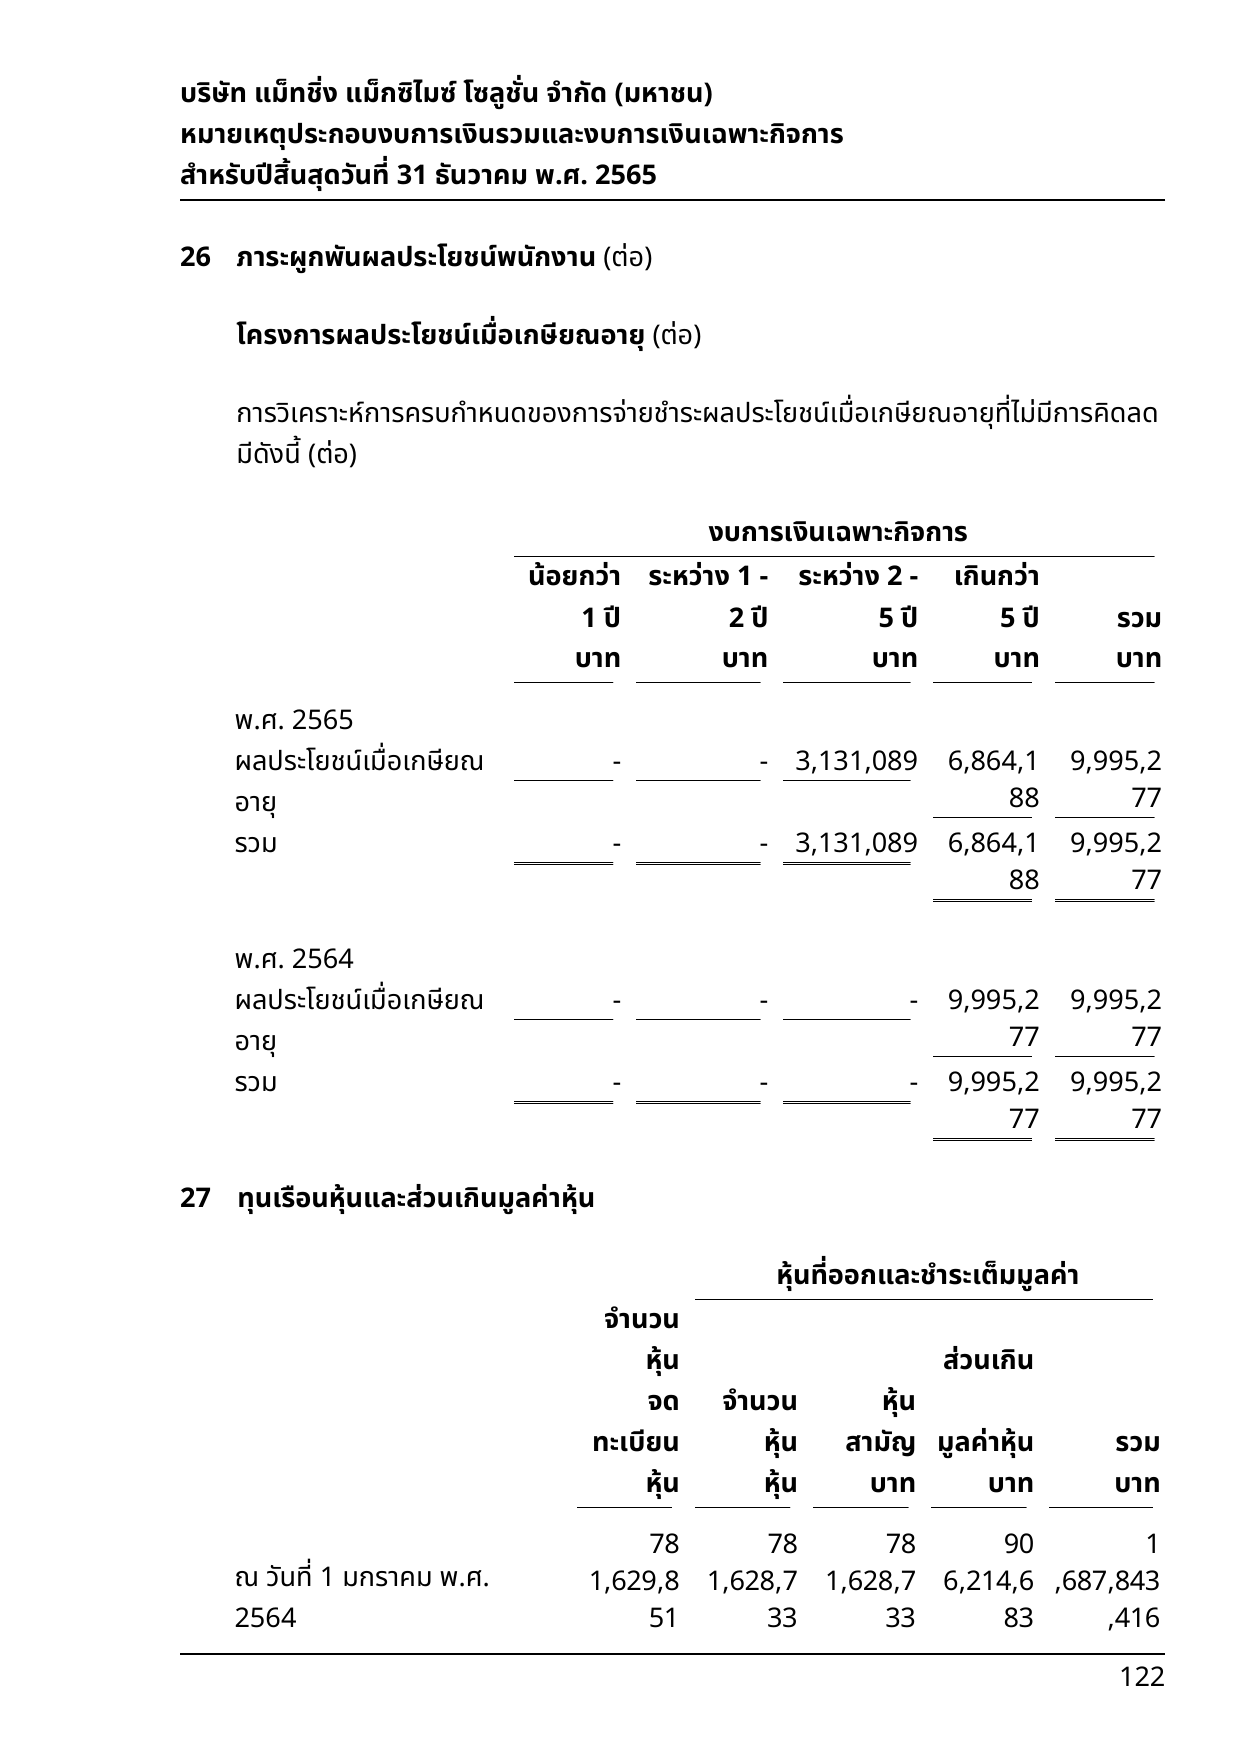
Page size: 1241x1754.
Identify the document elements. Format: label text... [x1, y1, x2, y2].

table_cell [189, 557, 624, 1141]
text โครงการผลประโยชน์เมื่อเกษียณอายุ (ต่อ) [236, 316, 1165, 357]
text การวิเคราะห์การครบกำหนดของการจ่ายชำระผลประโยชน์เมื่อเกษียณอายุที่ไม่มีการคิดลดมีดังนี้ (ต่อ) [236, 394, 1165, 476]
text 26 ภาระผูกพันผลประโยชน์พนักงาน (ต่อ) [180, 238, 1165, 279]
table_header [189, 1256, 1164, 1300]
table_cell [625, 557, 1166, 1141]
text 27 ทุนเรือนหุ้นและส่วนเกินมูลค่าหุ้น [180, 1178, 1165, 1219]
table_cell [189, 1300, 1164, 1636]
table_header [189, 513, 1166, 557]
